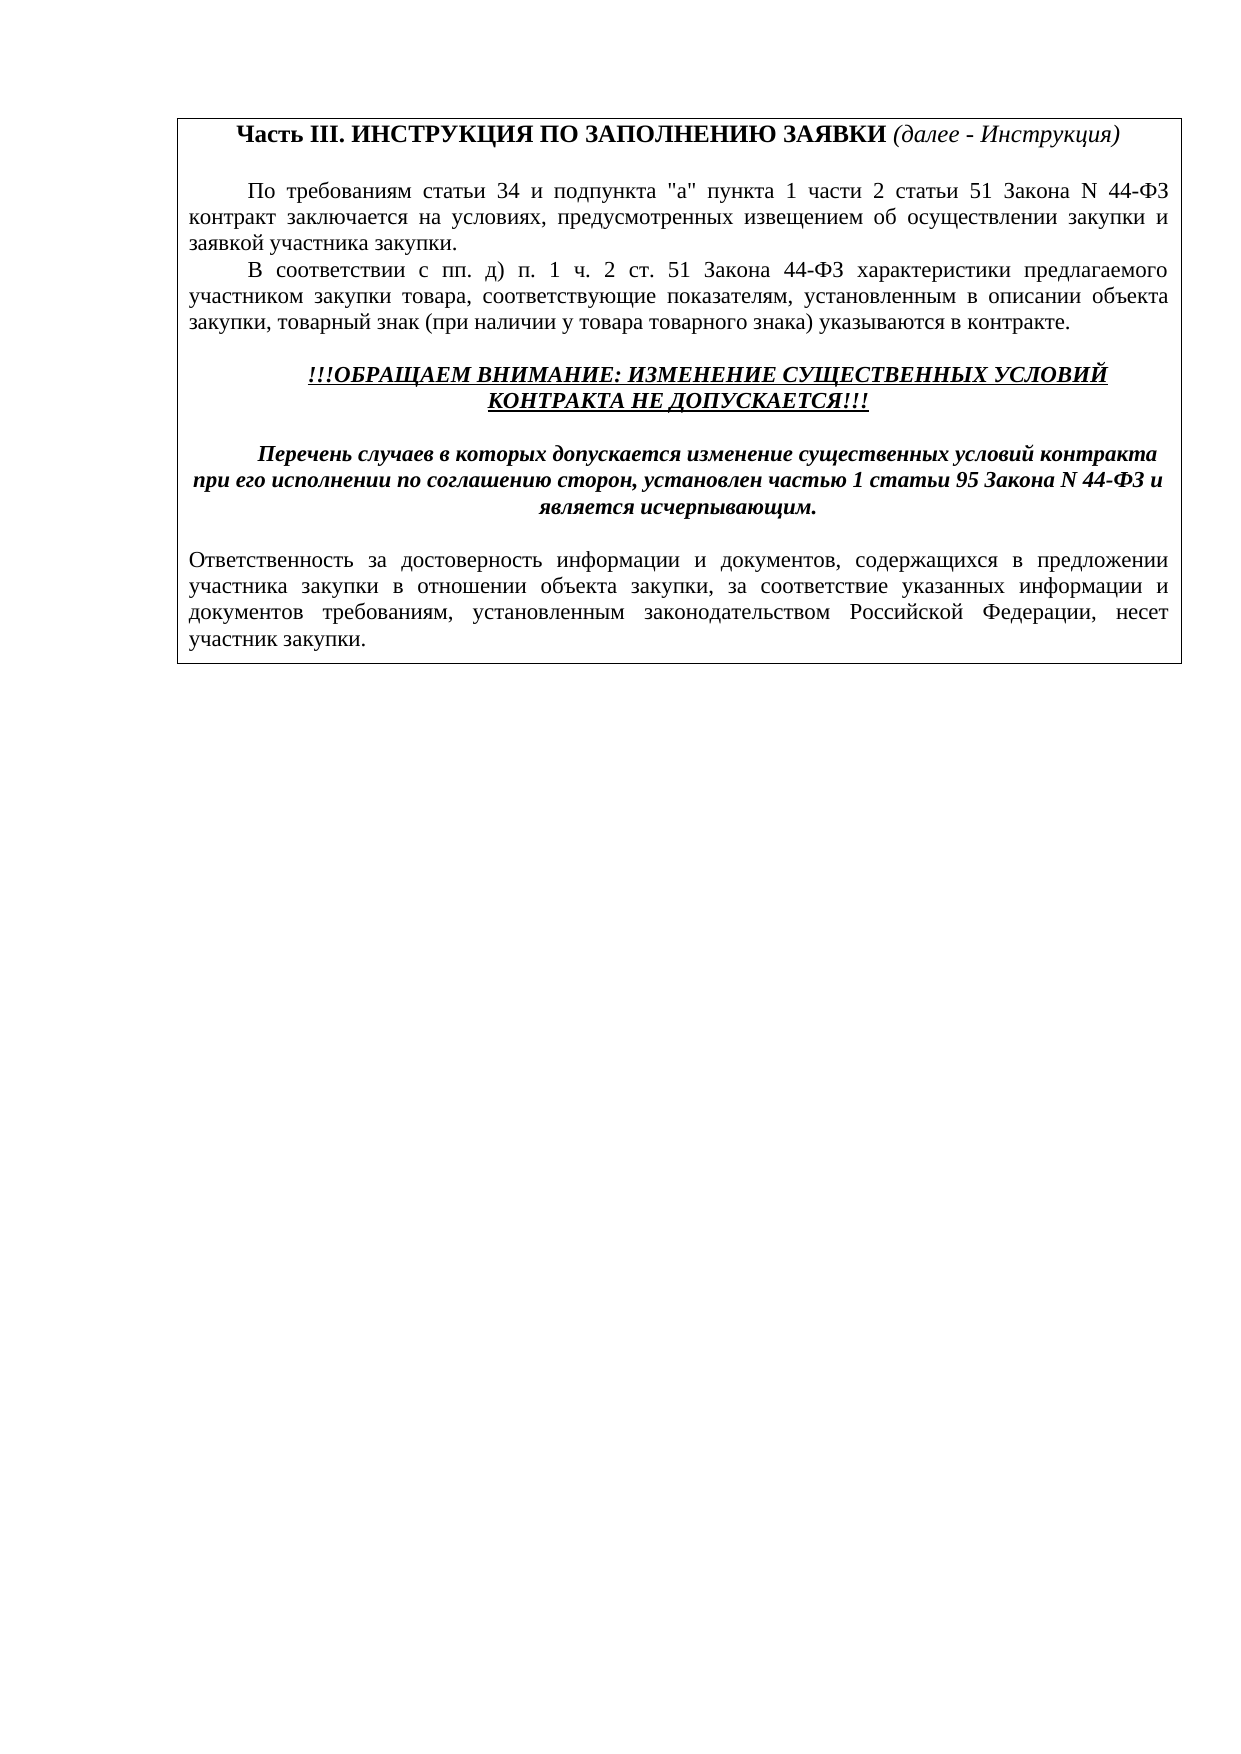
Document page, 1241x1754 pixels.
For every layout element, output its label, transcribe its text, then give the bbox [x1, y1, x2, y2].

table_cell Часть III. ИНСТРУКЦИЯ ПО ЗАПОЛНЕНИЮ ЗАЯВКИ (далее - Инструкция) По требованиям статьи 34 и подпункта "а" пункта 1 части 2 статьи 51 Закона N 44-ФЗ контракт заключается на условиях, предусмотренных извещением об осуществлении закупки и заявкой участника закупки. В соответствии с пп. д) п. 1 ч. 2 ст. 51 Закона 44-ФЗ характеристики предлагаемого участником закупки товара, соответствующие показателям, установленным в описании объекта закупки, товарный знак (при наличии у товара товарного знака) указываются в контракте. !!!ОБРАЩАЕМ ВНИМАНИЕ: ИЗМЕНЕНИЕ СУЩЕСТВЕННЫХ УСЛОВИЙ КОНТРАКТА НЕ ДОПУСКАЕТСЯ!!! Перечень случаев в которых допускается изменение существенных условий контракта при его исполнении по соглашению сторон, установлен частью 1 статьи 95 Закона N 44-ФЗ и является исчерпывающим. Ответственность за достоверность информации и документов, содержащихся в предложении участника закупки в отношении объекта закупки, за соответствие указанных информации и документов требованиям, установленным законодательством Российской Федерации, несет участник закупки. [178, 119, 1181, 663]
